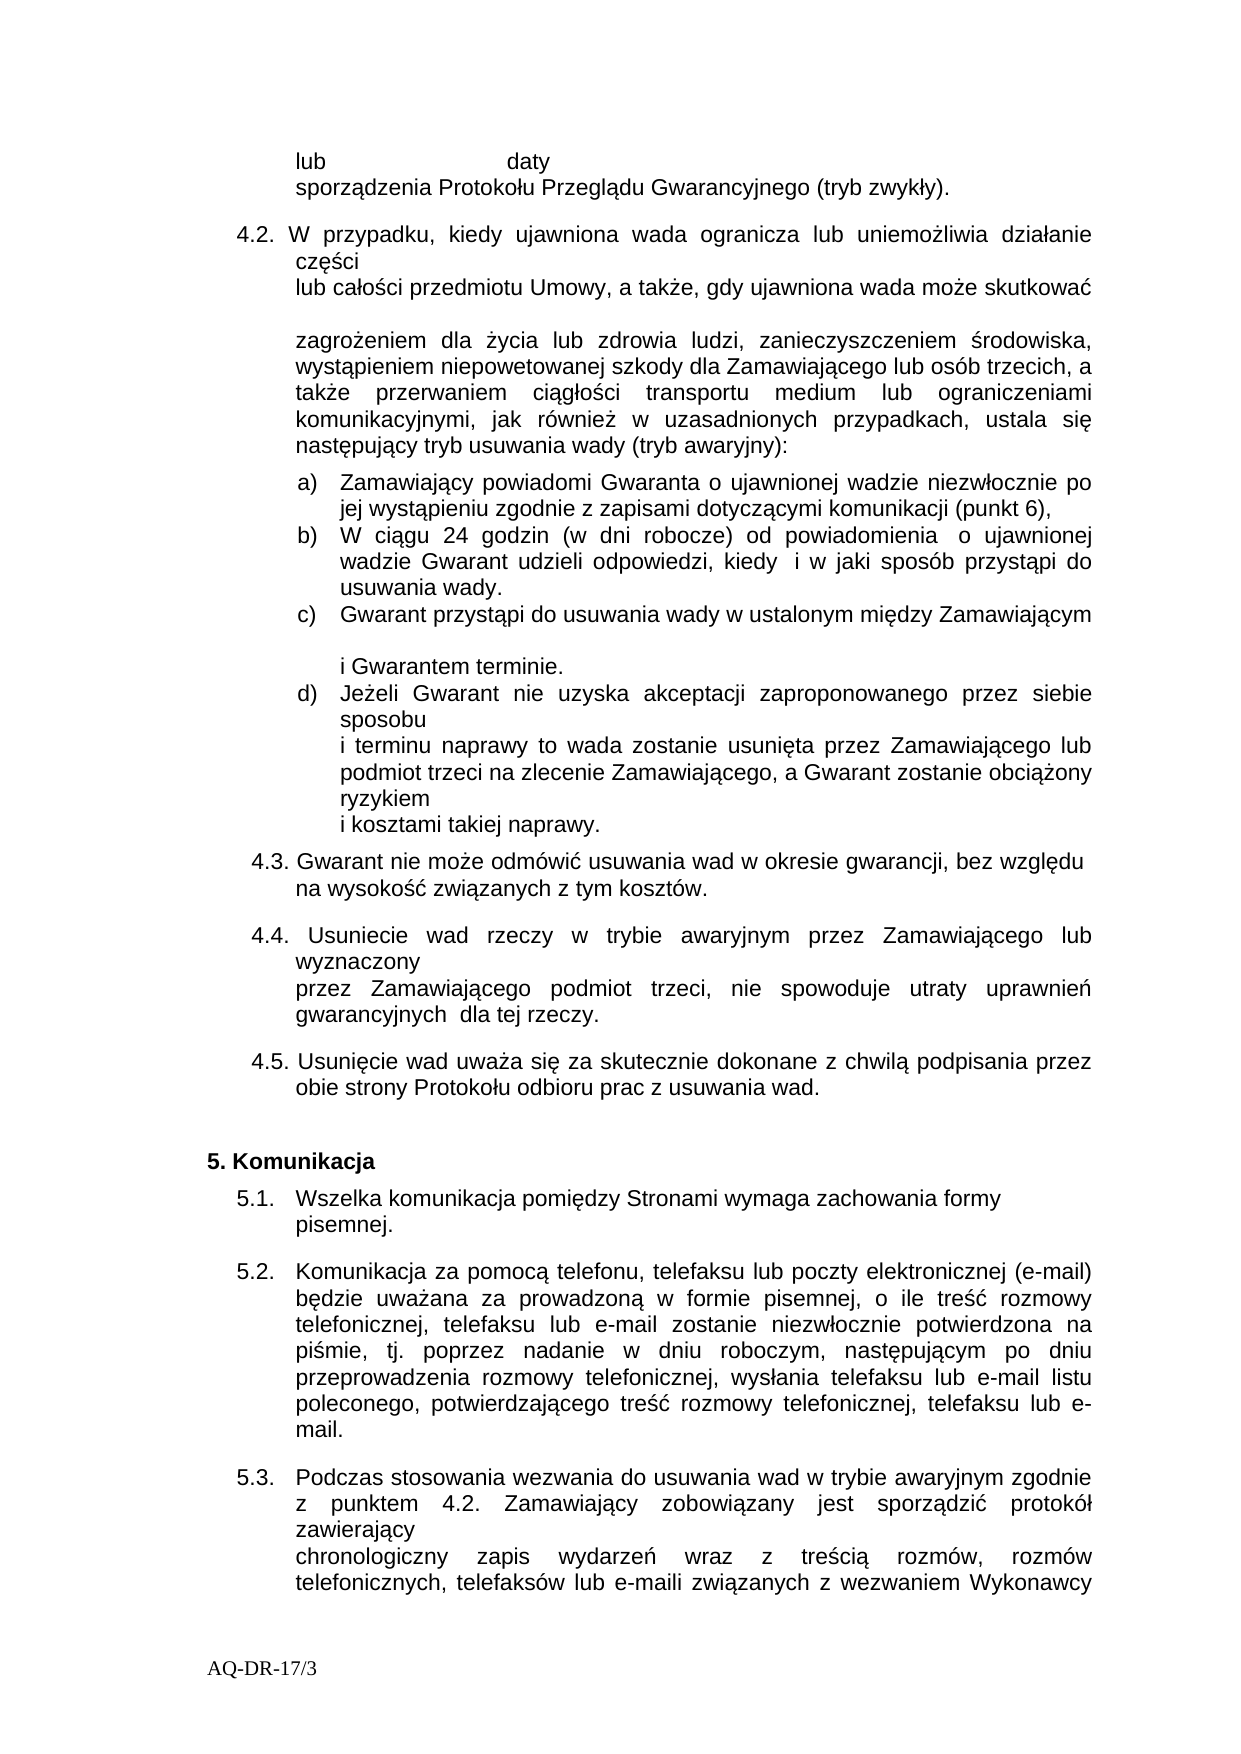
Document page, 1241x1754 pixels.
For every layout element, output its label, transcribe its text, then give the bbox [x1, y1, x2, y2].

text d) Jeżeli Gwarant nie uzyska akceptacji zaproponowanego przez siebie sposobu i terminu naprawy to wada zostanie usunięta przez Zamawiającego lub podmiot trzeci na zlecenie Zamawiającego, a Gwarant zostanie obciążony ryzykiem i kosztami takiej naprawy. [297, 680, 1092, 838]
text c) Gwarant przystąpi do usuwania wady w ustalonym między Zamawiającym i Gwarantem terminie. [297, 601, 1092, 680]
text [236, 1463, 1092, 1595]
text 5.2. Komunikacja za pomocą telefonu, telefaksu lub poczty elektronicznej (e-mail) będzie uważana za prowadzoną w formie pisemnej, o ile treść rozmowy telefonicznej, telefaksu lub e-mail zostanie niezwłocznie potwierdzona na piśmie, tj. poprzez nadanie w dniu roboczym, następującym po dniu przeprowadzenia rozmowy telefonicznej, wysłania telefaksu lub e-mail listu poleconego, potwierdzającego treść rozmowy telefonicznej, telefaksu lub e-mail. [236, 1258, 1092, 1443]
text 4.3. Gwarant nie może odmówić usuwania wad w okresie gwarancji, bez względu na wysokość związanych z tym kosztów. [251, 848, 1092, 901]
text 5. Komunikacja [207, 1148, 1092, 1174]
text 4.2. W przypadku, kiedy ujawniona wada ogranicza lub uniemożliwia działanie części lub całości przedmiotu Umowy, a także, gdy ujawniona wada może skutkować zagrożeniem dla życia lub zdrowia ludzi, zanieczyszczeniem środowiska, wystąpieniem niepowetowanej szkody dla Zamawiającego lub osób trzecich, a także przerwaniem ciągłości transportu medium lub ograniczeniami komunikacyjnymi, jak również w uzasadnionych przypadkach, ustala się następujący tryb usuwania wady (tryb awaryjny): [236, 221, 1092, 458]
text 4.5. Usunięcie wad uważa się za skutecznie dokonane z chwilą podpisania przez obie strony Protokołu odbioru prac z usuwania wad. [251, 1048, 1092, 1101]
text 4.4. Usuniecie wad rzeczy w trybie awaryjnym przez Zamawiającego lub wyznaczony przez Zamawiającego podmiot trzeci, nie spowoduje utraty uprawnień gwarancyjnych dla tej rzeczy. [251, 922, 1092, 1027]
text a) Zamawiający powiadomi Gwaranta o ujawnionej wadzie niezwłocznie po jej wystąpieniu zgodnie z zapisami dotyczącymi komunikacji (punkt 6), [297, 469, 1092, 522]
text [236, 148, 1092, 200]
text 5.1. Wszelka komunikacja pomiędzy Stronami wymaga zachowania formy pisemnej. [236, 1185, 1092, 1237]
text b) W ciągu 24 godzin (w dni robocze) od powiadomienia o ujawnionej wadzie Gwarant udzieli odpowiedzi, kiedy i w jaki sposób przystąpi do usuwania wady. [297, 522, 1092, 601]
